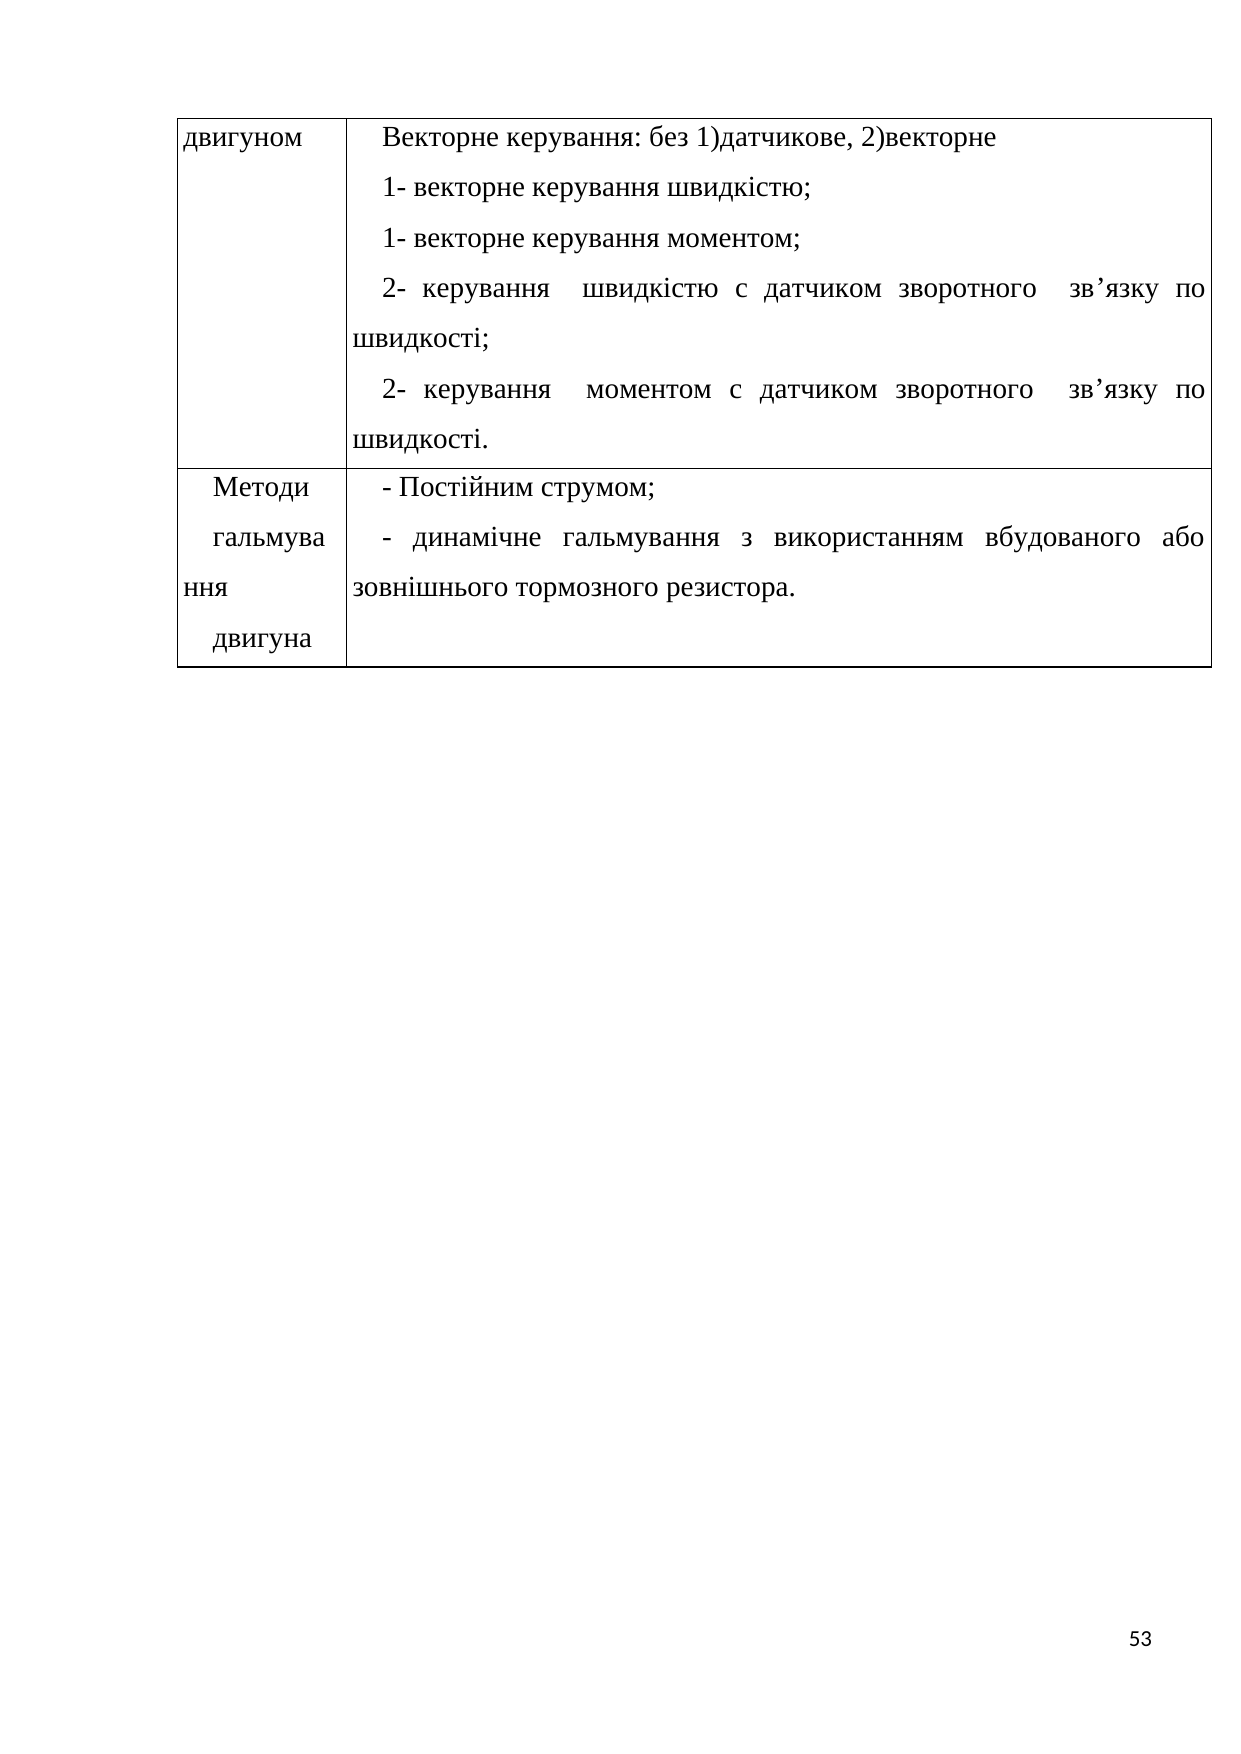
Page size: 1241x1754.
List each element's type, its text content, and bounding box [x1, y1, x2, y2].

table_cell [178, 119, 346, 468]
table_cell - Постійним струмом; - динамічне гальмування з використанням вбудованого або зовнішнього тормозного резистора. [347, 469, 1211, 666]
table_cell Векторне керування: без 1)датчикове, 2)векторне 1- векторне керування швидкістю; 1- векторне керування моментом; 2- керування швидкістю с датчиком зворотного зв’язку по швидкості; 2- керування моментом с датчиком зворотного зв’язку по швидкості. [347, 119, 1211, 468]
table_cell Методи гальмування двигуна [178, 469, 346, 666]
